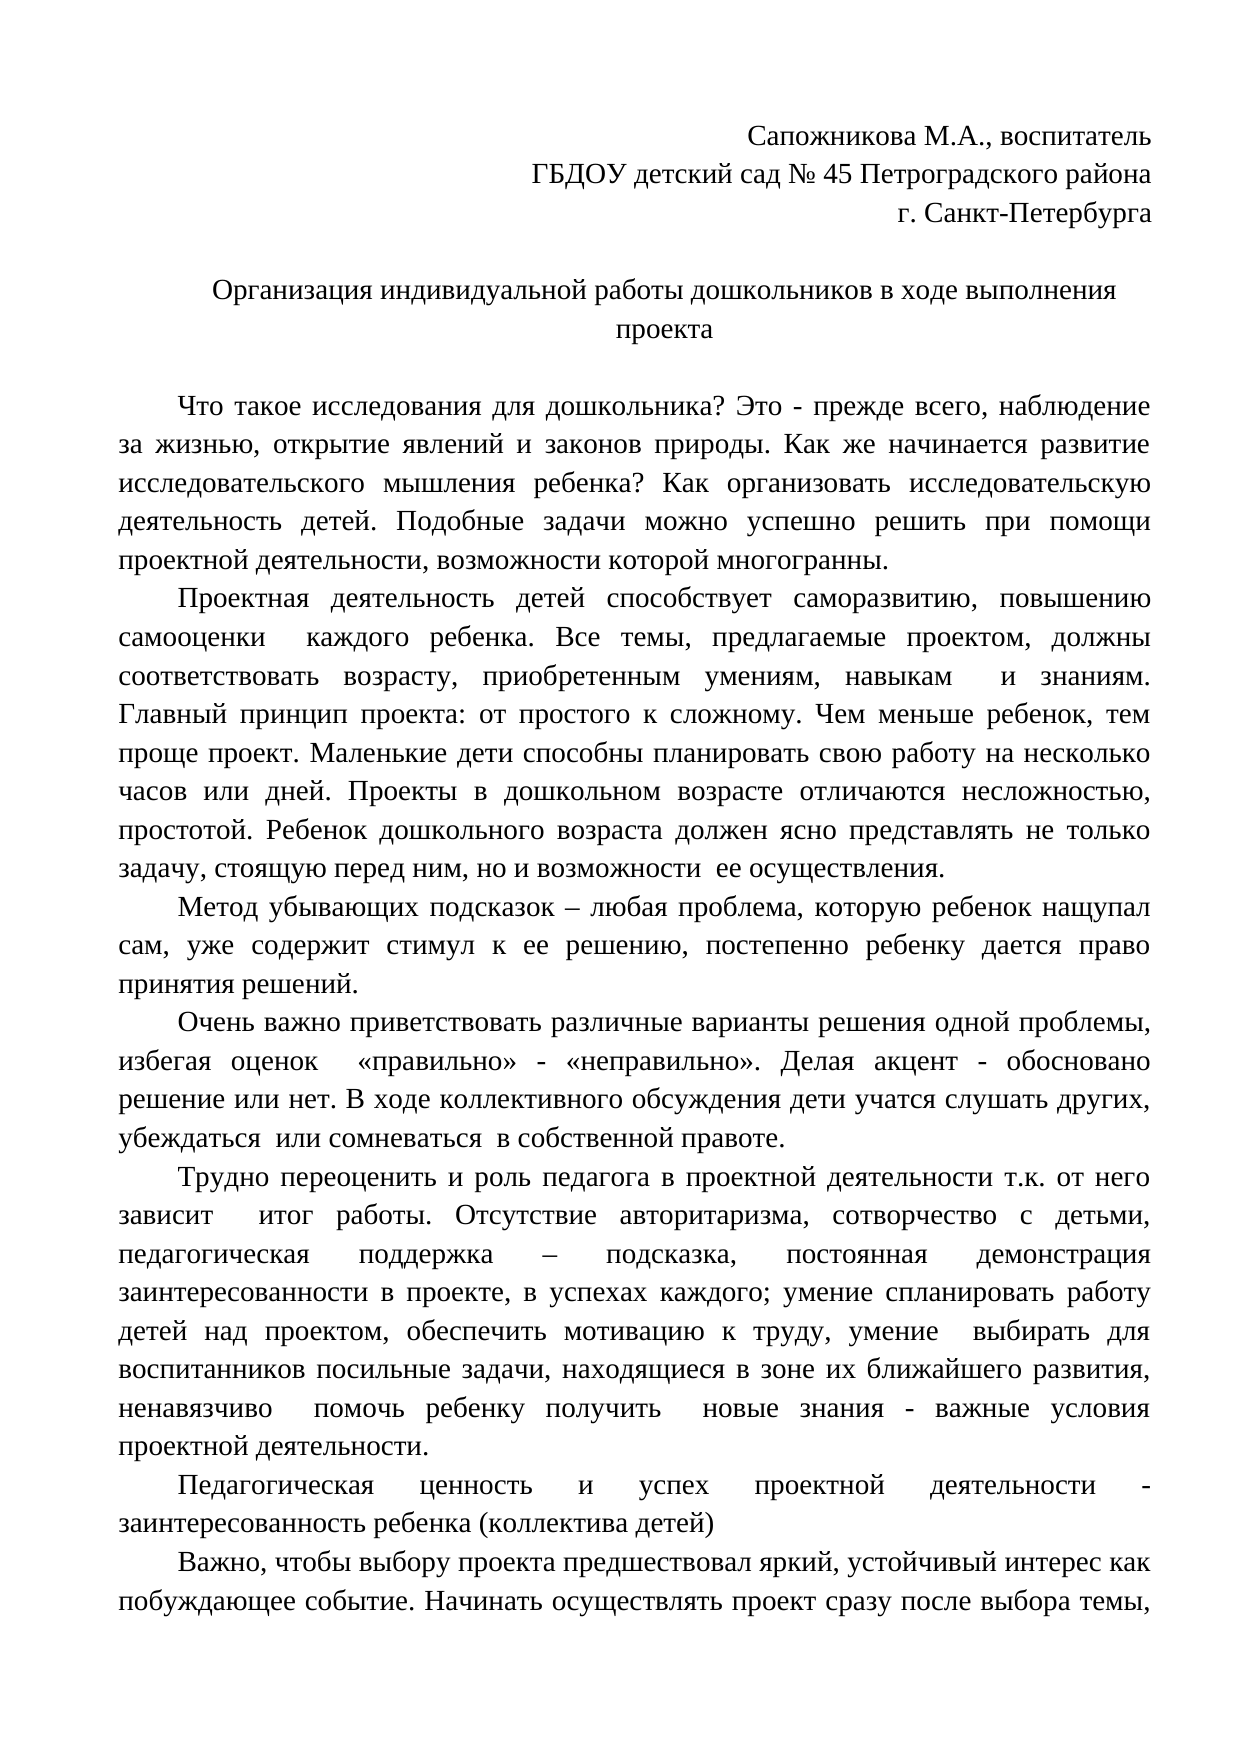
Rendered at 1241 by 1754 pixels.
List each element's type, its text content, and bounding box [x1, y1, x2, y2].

text Очень важно приветствовать различные варианты решения одной проблемы, избегая оценок «правильно» - «неправильно». Делая акцент - обосновано решение или нет. В ходе коллективного обсуждения дети учатся слушать других, убеждаться или сомневаться в собственной правоте. [118, 1004, 1152, 1154]
text ГБДОУ детский сад № 45 Петроградского района [177, 157, 1152, 190]
text Организация индивидуальной работы дошкольников в ходе выполнения проекта [177, 272, 1152, 344]
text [118, 1544, 1152, 1616]
text Педагогическая ценность и успех проектной деятельности - заинтересованность ребенка (коллектива детей) [118, 1467, 1152, 1539]
text г. Санкт-Петербурга [177, 195, 1152, 229]
text Проектная деятельность детей способствует саморазвитию, повышению самооценки каждого ребенка. Все темы, предлагаемые проектом, должны соответствовать возрасту, приобретенным умениям, навыкам и знаниям. Главный принцип проекта: от простого к сложному. Чем меньше ребенок, тем проще проект. Маленькие дети способны планировать свою работу на несколько часов или дней. Проекты в дошкольном возрасте отличаются несложностью, простотой. Ребенок дошкольного возраста должен ясно представлять не только задачу, стоящую перед ним, но и возможности ее осуществления. [118, 581, 1152, 884]
text Трудно переоценить и роль педагога в проектной деятельности т.к. от него зависит итог работы. Отсутствие авторитаризма, сотворчество с детьми, педагогическая поддержка – подсказка, постоянная демонстрация заинтересованности в проекте, в успехах каждого; умение спланировать работу детей над проектом, обеспечить мотивацию к труду, умение выбирать для воспитанников посильные задачи, находящиеся в зоне их ближайшего развития, ненавязчиво помочь ребенку получить новые знания - важные условия проектной деятельности. [118, 1159, 1152, 1462]
text Что такое исследования для дошкольника? Это - прежде всего, наблюдение за жизнью, открытие явлений и законов природы. Как же начинается развитие исследовательского мышления ребенка? Как организовать исследовательскую деятельность детей. Подобные задачи можно успешно решить при помощи проектной деятельности, возможности которой многогранны. [118, 388, 1152, 576]
text Метод убывающих подсказок – любая проблема, которую ребенок нащупал сам, уже содержит стимул к ее решению, постепенно ребенку дается право принятия решений. [118, 889, 1152, 999]
text Сапожникова М.А., воспитатель [177, 118, 1152, 152]
